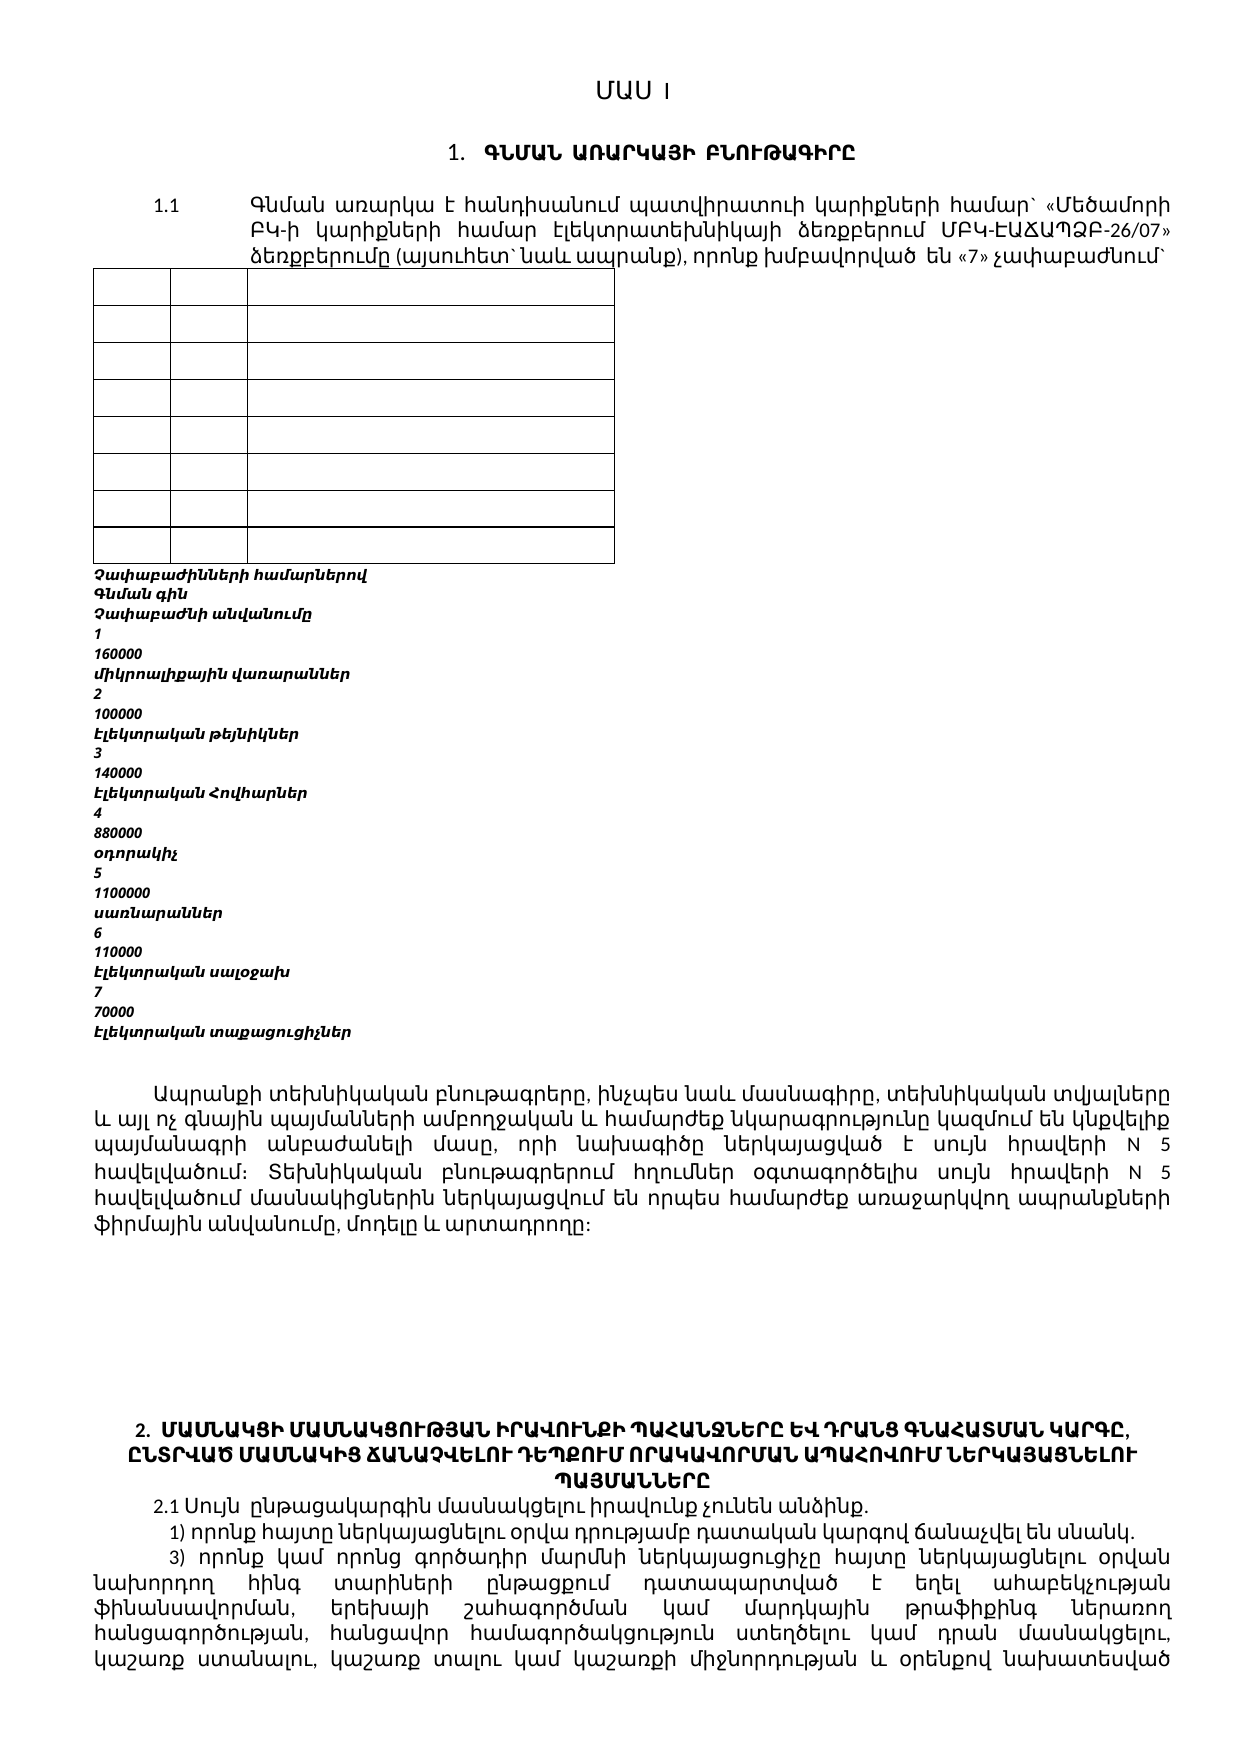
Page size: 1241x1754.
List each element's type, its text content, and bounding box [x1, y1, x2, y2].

text 1) որոնք հայտը ներկայացնելու օրվա դրությամբ դատական կարգով ճանաչվել են սնանկ. [94, 1519, 1171, 1544]
text Ապրանքի տեխնիկական բնութագրերը, ինչպես նաև մասնագիրը, տեխնիկական տվյալները և այլ ոչ գնային պայմանների ամբողջական և համարժեք նկարագրությունը կազմում են կնքվելիք պայմանագրի անբաժանելի մասը, որի նախագիծը ներկայացված է սույն հրավերի N 5 հավելվածում։ Տեխնիկական բնութագրերում հղումներ օգտագործելիս սույն հրավերի N 5 հավելվածում մասնակիցներին ներկայացվում են որպես համարժեք առաջարկվող ապրանքների ֆիրմային անվանումը, մոդելը և արտադրողը: [94, 1081, 1171, 1236]
text 2.1 Սույն ընթացակարգին մասնակցելու իրավունք չունեն անձինք. [94, 1493, 1171, 1519]
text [94, 1544, 1171, 1671]
text ՄԱՍ I [94, 75, 1171, 106]
text 2. ՄԱՍՆԱԿՑԻ ՄԱՍՆԱԿՑՈՒԹՅԱՆ ԻՐԱՎՈՒՆՔԻ ՊԱՀԱՆՋՆԵՐԸ ԵՎ ԴՐԱՆՑ ԳՆԱՀԱՏՄԱՆ ԿԱՐԳԸ, ԸՆՏՐՎԱԾ ՄԱՍՆԱԿԻՑ ՃԱՆԱՉՎԵԼՈՒ ԴԵՊՔՈՒՄ ՈՐԱԿԱՎՈՐՄԱՆ ԱՊԱՀՈՎՈՒՄ ՆԵՐԿԱՅԱՑՆԵԼՈՒ ՊԱՅՄԱՆՆԵՐԸ [94, 1417, 1171, 1493]
subtitle Գնման առարկա է հանդիսանում պատվիրատուի կարիքների համար` «Մեծամորի ԲԿ-ի կարիքների համար էլեկտրատեխնիկայի ձեռքբերում ՄԲԿ-ԷԱՃԱՊՁԲ-26/07» ձեռքբերումը (այսուհետ` նաև ապրանք), որոնք խմբավորված են «7» չափաբաժնում` [153, 192, 1171, 268]
list ԳՆՄԱՆ ԱՌԱՐԿԱՅԻ ԲՆՈՒԹԱԳԻՐԸ [131, 136, 1171, 167]
